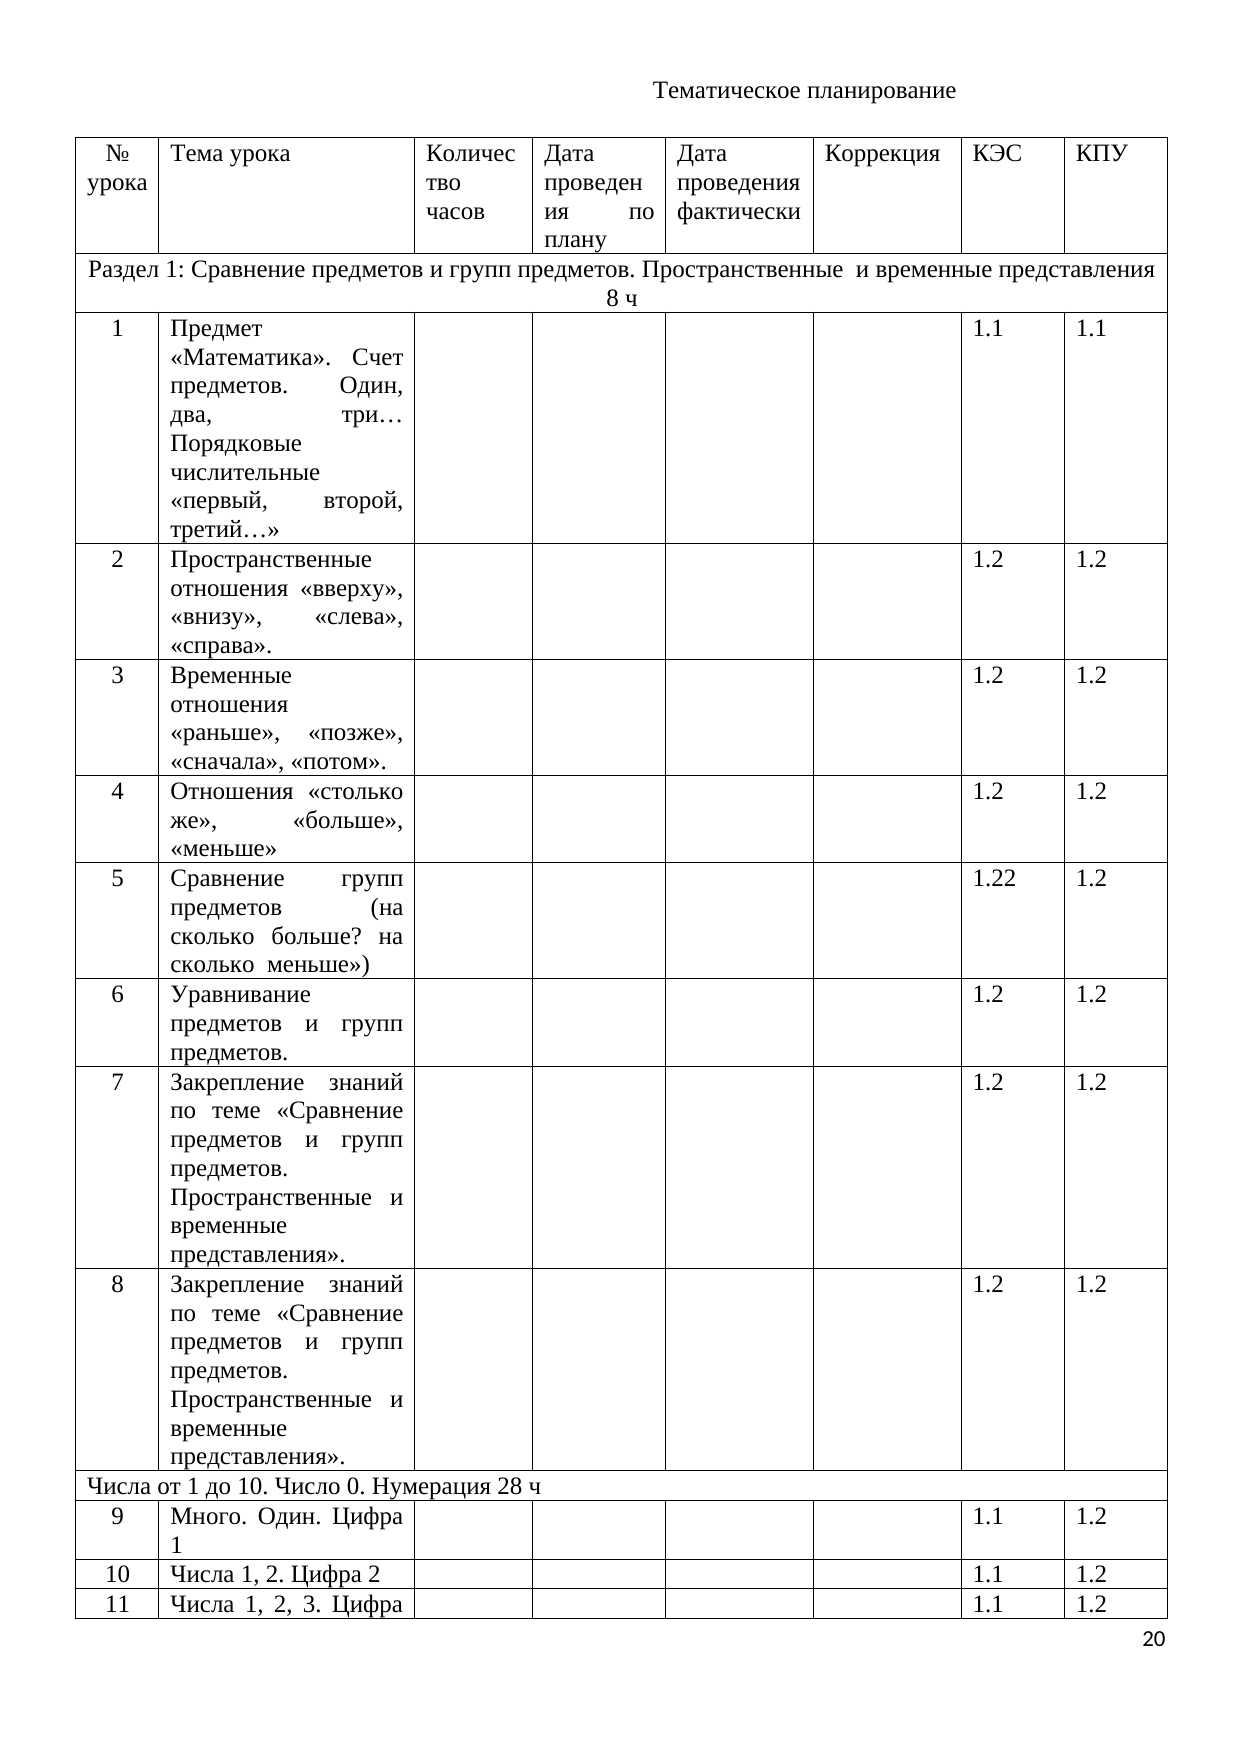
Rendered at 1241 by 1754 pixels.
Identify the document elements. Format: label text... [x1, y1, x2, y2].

table_header Дата проведения по плану [533, 138, 665, 253]
table_cell 1.22 [962, 863, 1064, 978]
table_header КЭС [962, 138, 1064, 253]
table_cell 1.2 [1065, 863, 1167, 978]
table_cell [666, 1269, 813, 1470]
table_cell [666, 1560, 813, 1588]
table_cell 1.1 [962, 1589, 1064, 1618]
table_cell 10 [76, 1560, 158, 1588]
table_cell 4 [76, 776, 158, 862]
table_cell [814, 1269, 961, 1470]
table_cell [814, 979, 961, 1066]
table_cell [666, 1589, 813, 1618]
table_cell [533, 544, 665, 659]
table_cell [533, 979, 665, 1066]
table_cell 8 [76, 1269, 158, 1470]
table_cell Много. Один. Цифра 1 [159, 1501, 414, 1558]
table_cell [814, 863, 961, 978]
table_cell [415, 1560, 532, 1588]
table_cell Сравнение групп предметов (на сколько больше? на сколько меньше») [159, 863, 414, 978]
table_cell [814, 1560, 961, 1588]
table_cell [666, 1067, 813, 1268]
table_cell [415, 1269, 532, 1470]
table_cell [533, 660, 665, 775]
table_cell 1.2 [1065, 776, 1167, 862]
table_header Коррекция [814, 138, 961, 253]
table_cell [666, 1501, 813, 1558]
table_cell 1.2 [962, 1269, 1064, 1470]
table_cell 1.2 [1065, 1067, 1167, 1268]
table_cell [533, 1589, 665, 1618]
table_cell 1.1 [962, 1560, 1064, 1588]
table_cell 2 [76, 544, 158, 659]
table_cell [814, 313, 961, 543]
table_cell 1.2 [1065, 544, 1167, 659]
table_cell Пространственные отношения «вверху», «внизу», «слева», «справа». [159, 544, 414, 659]
table_cell [415, 979, 532, 1066]
table_cell 1.2 [962, 1067, 1064, 1268]
table_cell 1 [76, 313, 158, 543]
table_cell [814, 1501, 961, 1558]
table_cell Числа 1, 2. Цифра 2 [159, 1560, 414, 1588]
table_cell [415, 313, 532, 543]
table_cell 1.1 [962, 313, 1064, 543]
table_cell [666, 776, 813, 862]
table_cell [814, 1067, 961, 1268]
table_cell 9 [76, 1501, 158, 1558]
table_cell 1.1 [1065, 313, 1167, 543]
table_header КПУ [1065, 138, 1167, 253]
table_cell 1.2 [1065, 1589, 1167, 1618]
table_cell [666, 313, 813, 543]
table_cell 1.2 [962, 776, 1064, 862]
table_cell [666, 863, 813, 978]
table_cell [415, 1589, 532, 1618]
table_header Дата проведения фактически [666, 138, 813, 253]
table_cell [533, 313, 665, 543]
table_cell [666, 660, 813, 775]
table_cell 1.2 [1065, 1560, 1167, 1588]
table_cell [533, 1501, 665, 1558]
table_cell 6 [76, 979, 158, 1066]
table_cell Числа от 1 до 10. Число 0. Нумерация 28 ч [76, 1471, 1167, 1500]
table_cell [415, 660, 532, 775]
table_cell Закрепление знаний по теме «Сравнение предметов и групп предметов. Пространственные и временные представления». [159, 1269, 414, 1470]
table_cell 1.2 [962, 979, 1064, 1066]
table_cell 1.2 [1065, 660, 1167, 775]
table_cell Предмет «Математика». Счет предметов. Один, два, три… Порядковые числительные «первый, второй, третий…» [159, 313, 414, 543]
table_cell 5 [76, 863, 158, 978]
table_cell [533, 776, 665, 862]
table_cell 3 [76, 660, 158, 775]
table_cell [814, 1589, 961, 1618]
table_cell Раздел 1: Сравнение предметов и групп предметов. Пространственные и временные представления 8 ч [76, 254, 1167, 312]
table_cell [814, 544, 961, 659]
text Тематическое планирование [370, 75, 1165, 104]
table_cell [415, 863, 532, 978]
table_cell [814, 660, 961, 775]
table_cell [533, 863, 665, 978]
table_cell 1.2 [1065, 979, 1167, 1066]
table_cell 1.2 [962, 660, 1064, 775]
table_cell [415, 544, 532, 659]
table_cell 1.2 [1065, 1501, 1167, 1558]
table_cell [533, 1067, 665, 1268]
table_cell [533, 1269, 665, 1470]
table_cell Временные отношения «раньше», «позже», «сначала», «потом». [159, 660, 414, 775]
table_cell Отношения «столько же», «больше», «меньше» [159, 776, 414, 862]
table_cell [415, 1067, 532, 1268]
table_cell [666, 544, 813, 659]
table_header Тема урока [159, 138, 414, 253]
table_cell Закрепление знаний по теме «Сравнение предметов и групп предметов. Пространственные и временные представления». [159, 1067, 414, 1268]
table_cell 7 [76, 1067, 158, 1268]
table_header Количество часов [415, 138, 532, 253]
table_cell Уравнивание предметов и групп предметов. [159, 979, 414, 1066]
table_cell [666, 979, 813, 1066]
table_cell [533, 1560, 665, 1588]
table_cell 1.2 [962, 544, 1064, 659]
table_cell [159, 1589, 414, 1618]
table_header № урока [76, 138, 158, 253]
table_cell [415, 1501, 532, 1558]
table_cell 11 [76, 1589, 158, 1618]
table_cell [415, 776, 532, 862]
table_cell [814, 776, 961, 862]
table_cell 1.1 [962, 1501, 1064, 1558]
table_cell 1.2 [1065, 1269, 1167, 1470]
